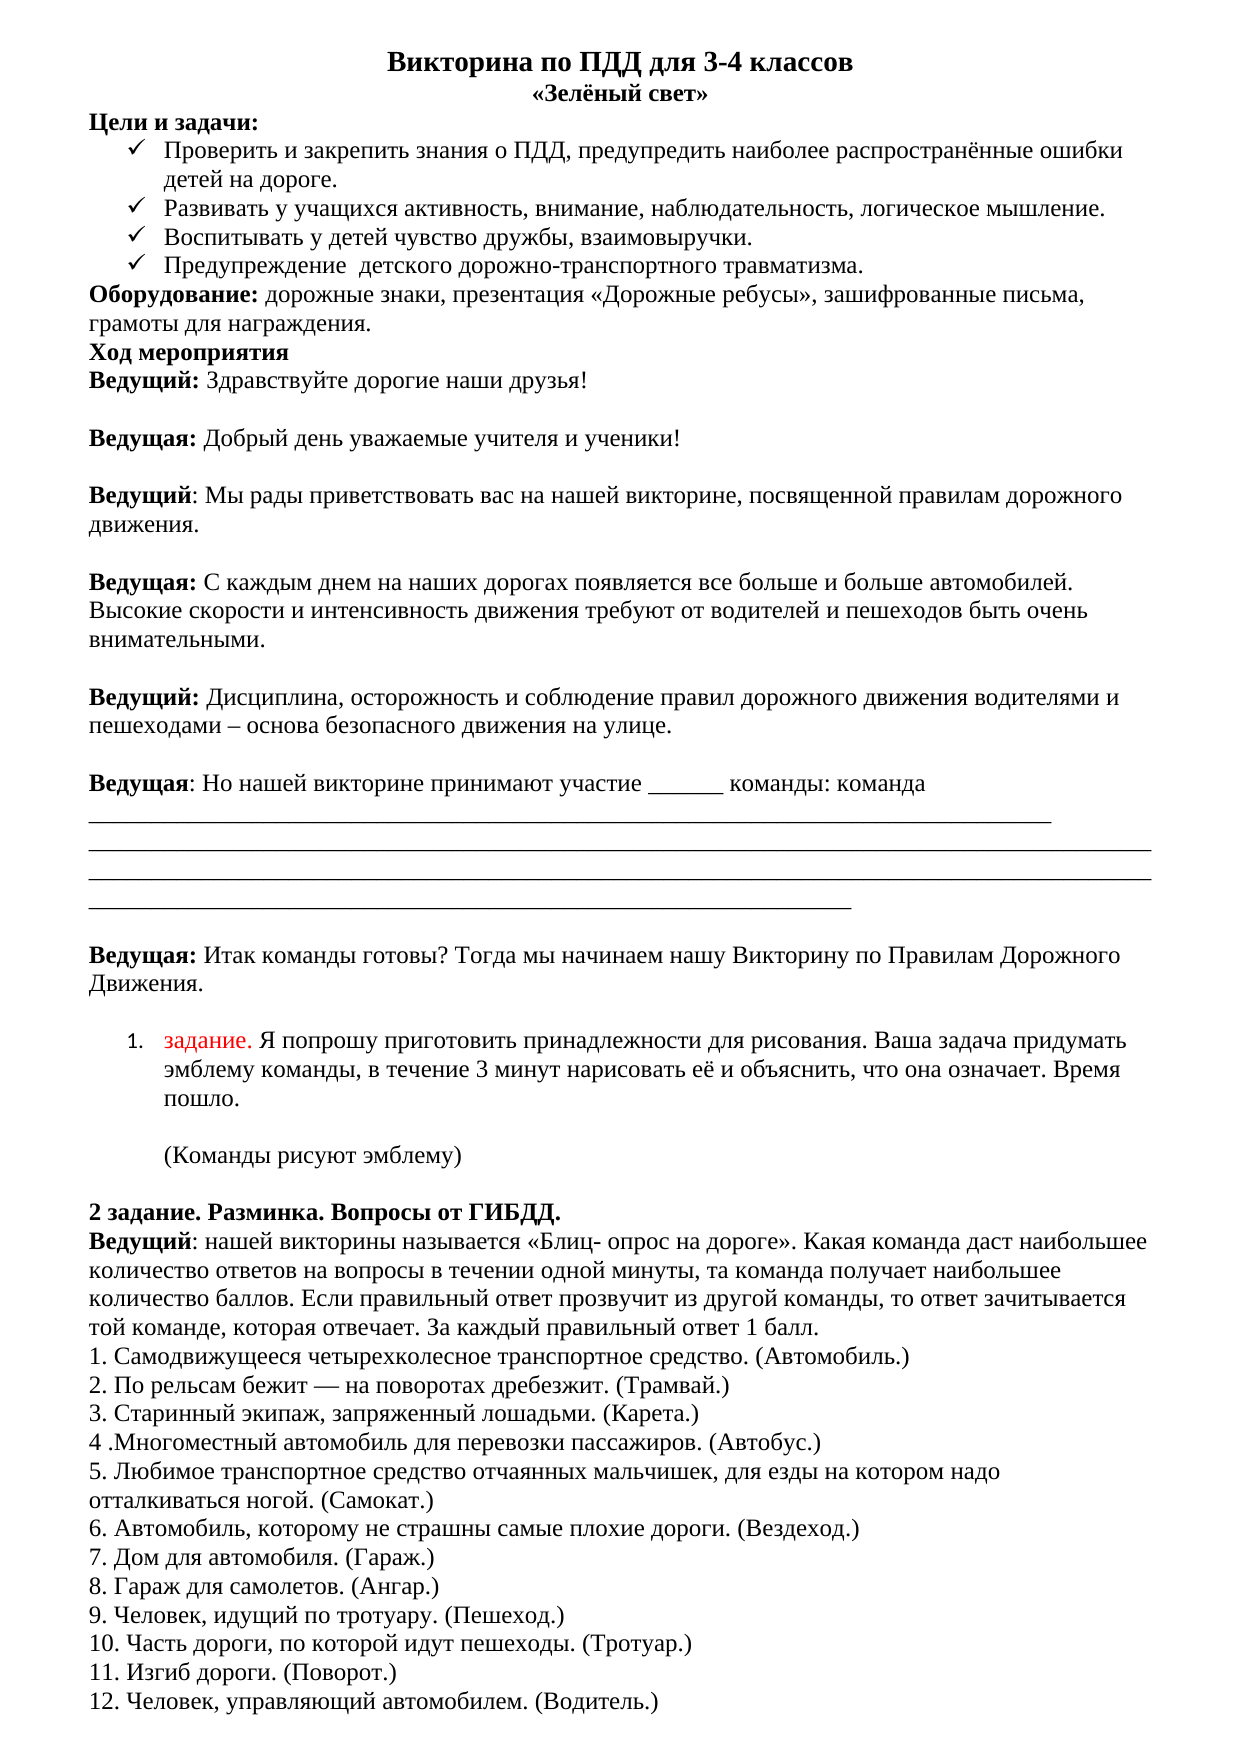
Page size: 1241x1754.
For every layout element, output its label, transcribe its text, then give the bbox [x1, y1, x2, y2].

text «Зелёный свет» [89, 78, 1152, 107]
text Оборудование: дорожные знаки, презентация «Дорожные ребусы», зашифрованные письма, грамоты для награждения. [89, 279, 1152, 337]
text Ведущая: Итак команды готовы? Тогда мы начинаем нашу Викторину по Правилам Дорожного Движения. [89, 940, 1152, 997]
list Развивать у учащихся активность, внимание, наблюдательность, логическое мышление. [126, 193, 1152, 222]
text Ход мероприятия [89, 337, 1152, 365]
list Воспитывать у детей чувство дружбы, взаимовыручки. [126, 222, 1152, 250]
text Цели и задачи: [89, 107, 1152, 135]
text Ведущий: Здравствуйте дорогие наши друзья! Ведущая: Добрый день уважаемые учителя и ученики! Ведущий: Мы рады приветствовать вас на нашей викторине, посвященной правилам дорожного движения. Ведущая: С каждым днем на наших дорогах появляется все больше и больше автомобилей. Высокие скорости и интенсивность движения требуют от водителей и пешеходов быть очень внимательными. Ведущий: Дисциплина, осторожность и соблюдение правил дорожного движения водителями и пешеходами – основа безопасного движения на улице. Ведущая: Но нашей викторине принимают участие ______ команды: команда _____________________________________________________________________________ [89, 365, 1152, 825]
list задание. Я попрошу приготовить принадлежности для рисования. Ваша задача придумать эмблему команды, в течение 3 минут нарисовать её и объяснить, что она означает. Время пошло. (Команды рисуют эмблему) [126, 1025, 1152, 1169]
list Проверить и закрепить знания о ПДД, предупредить наиболее распространённые ошибки детей на дороге. [126, 135, 1152, 193]
text Викторина по ПДД для 3-4 классов [89, 44, 1152, 78]
text _______________________________________________________________________________________________________________________________________________________________________________________________________________________________________ [89, 825, 1152, 940]
text 2 задание. Разминка. Вопросы от ГИБДД. [89, 1197, 1152, 1226]
list Предупреждение детского дорожно-транспортного травматизма. [126, 250, 1152, 279]
